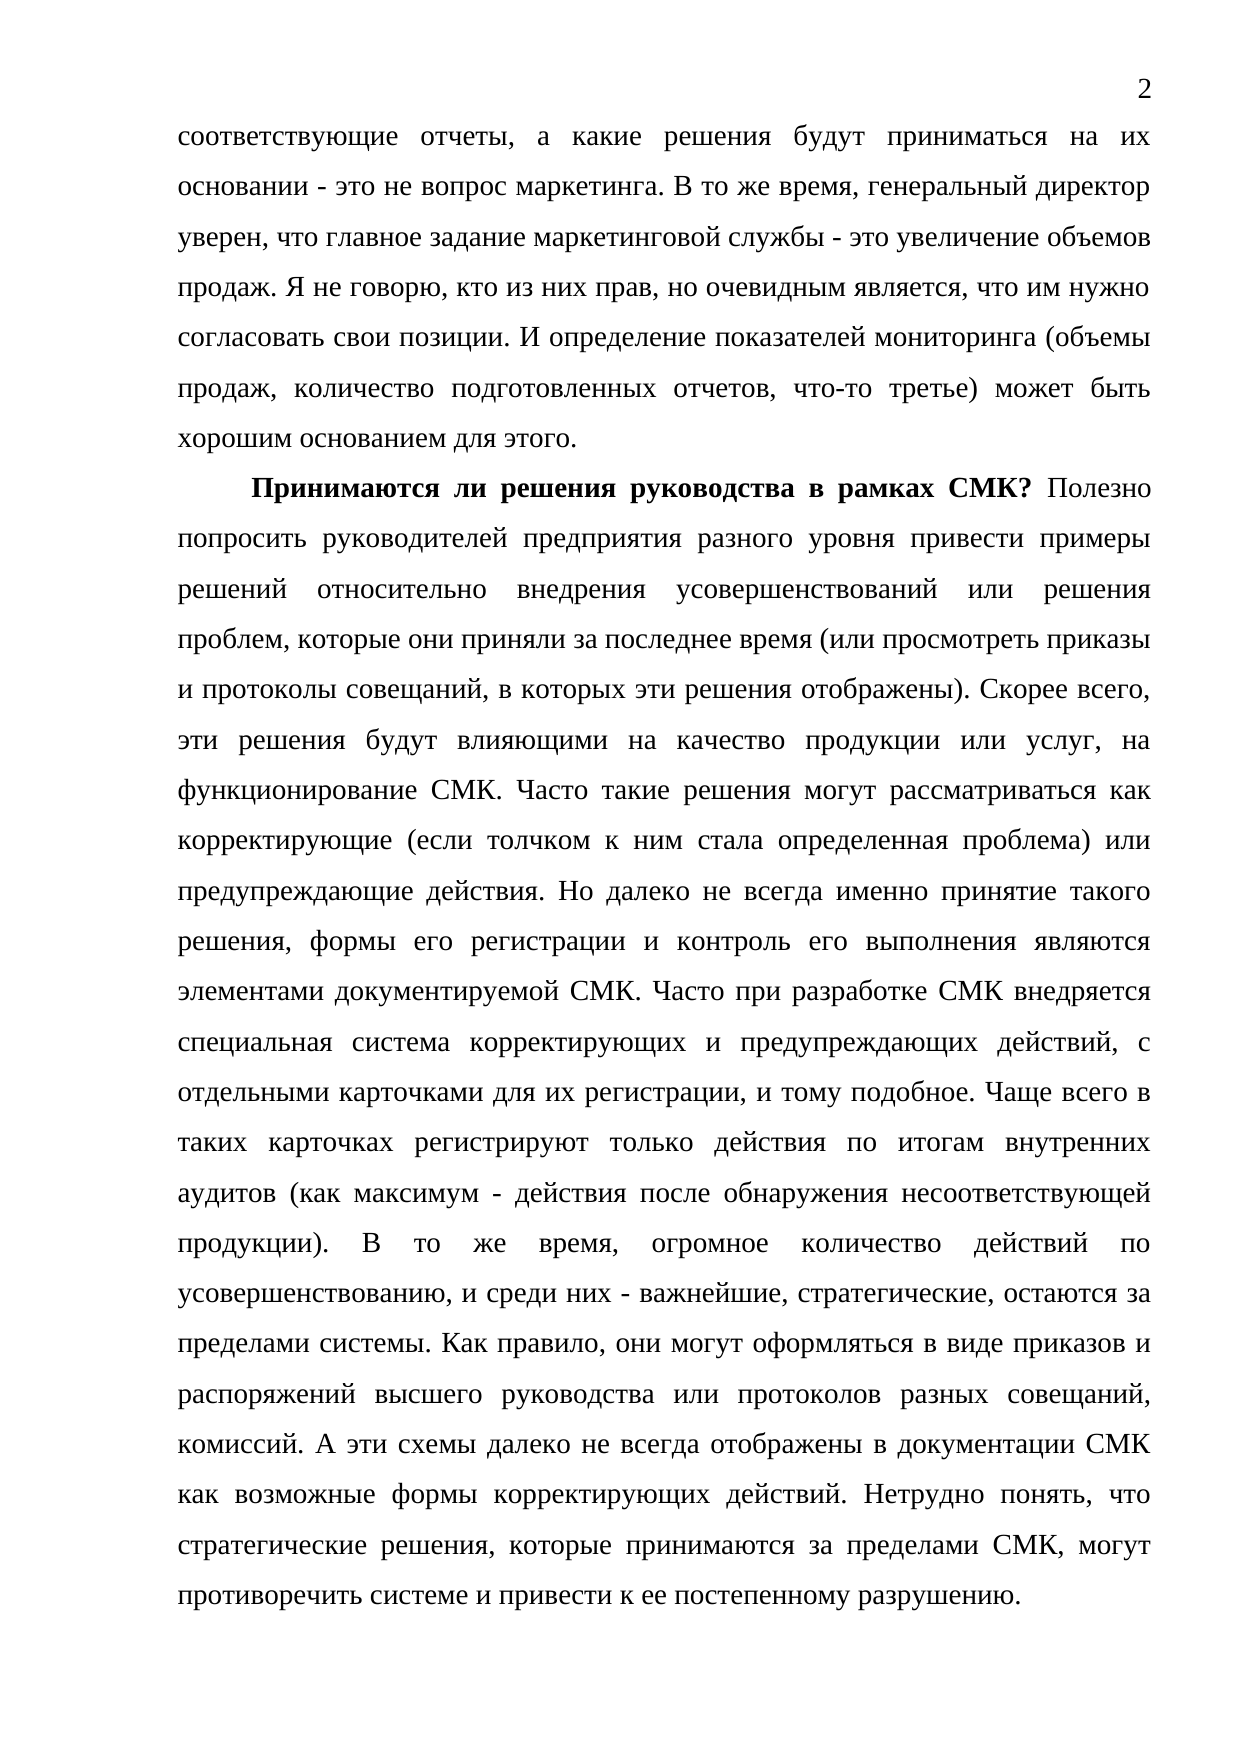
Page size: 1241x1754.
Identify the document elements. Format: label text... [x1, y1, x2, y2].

text Принимаются ли решения руководства в рамках СМК? Полезно попросить руководителей предприятия разного уровня привести примеры решений относительно внедрения усовершенствований или решения проблем, которые они приняли за последнее время (или просмотреть приказы и протоколы совещаний, в которых эти решения отображены). Скорее всего, эти решения будут влияющими на качество продукции или услуг, на функционирование СМК. Часто такие решения могут рассматриваться как корректирующие (если толчком к ним стала определенная проблема) или предупреждающие действия. Но далеко не всегда именно принятие такого решения, формы его регистрации и контроль его выполнения являются элементами документируемой СМК. Часто при разработке СМК внедряется специальная система корректирующих и предупреждающих действий, с отдельными карточками для их регистрации, и тому подобное. Чаще всего в таких карточках регистрируют только действия по итогам внутренних аудитов (как максимум - действия после обнаружения несоответствующей продукции). В то же время, огромное количество действий по усовершенствованию, и среди них - важнейшие, стратегические, остаются за пределами системы. Как правило, они могут оформляться в виде приказов и распоряжений высшего руководства или протоколов разных совещаний, комиссий. А эти схемы далеко не всегда отображены в документации СМК как возможные формы корректирующих действий. Нетрудно понять, что стратегические решения, которые принимаются за пределами СМК, могут противоречить системе и привести к ее постепенному разрушению. [177, 470, 1152, 1611]
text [177, 118, 1152, 453]
